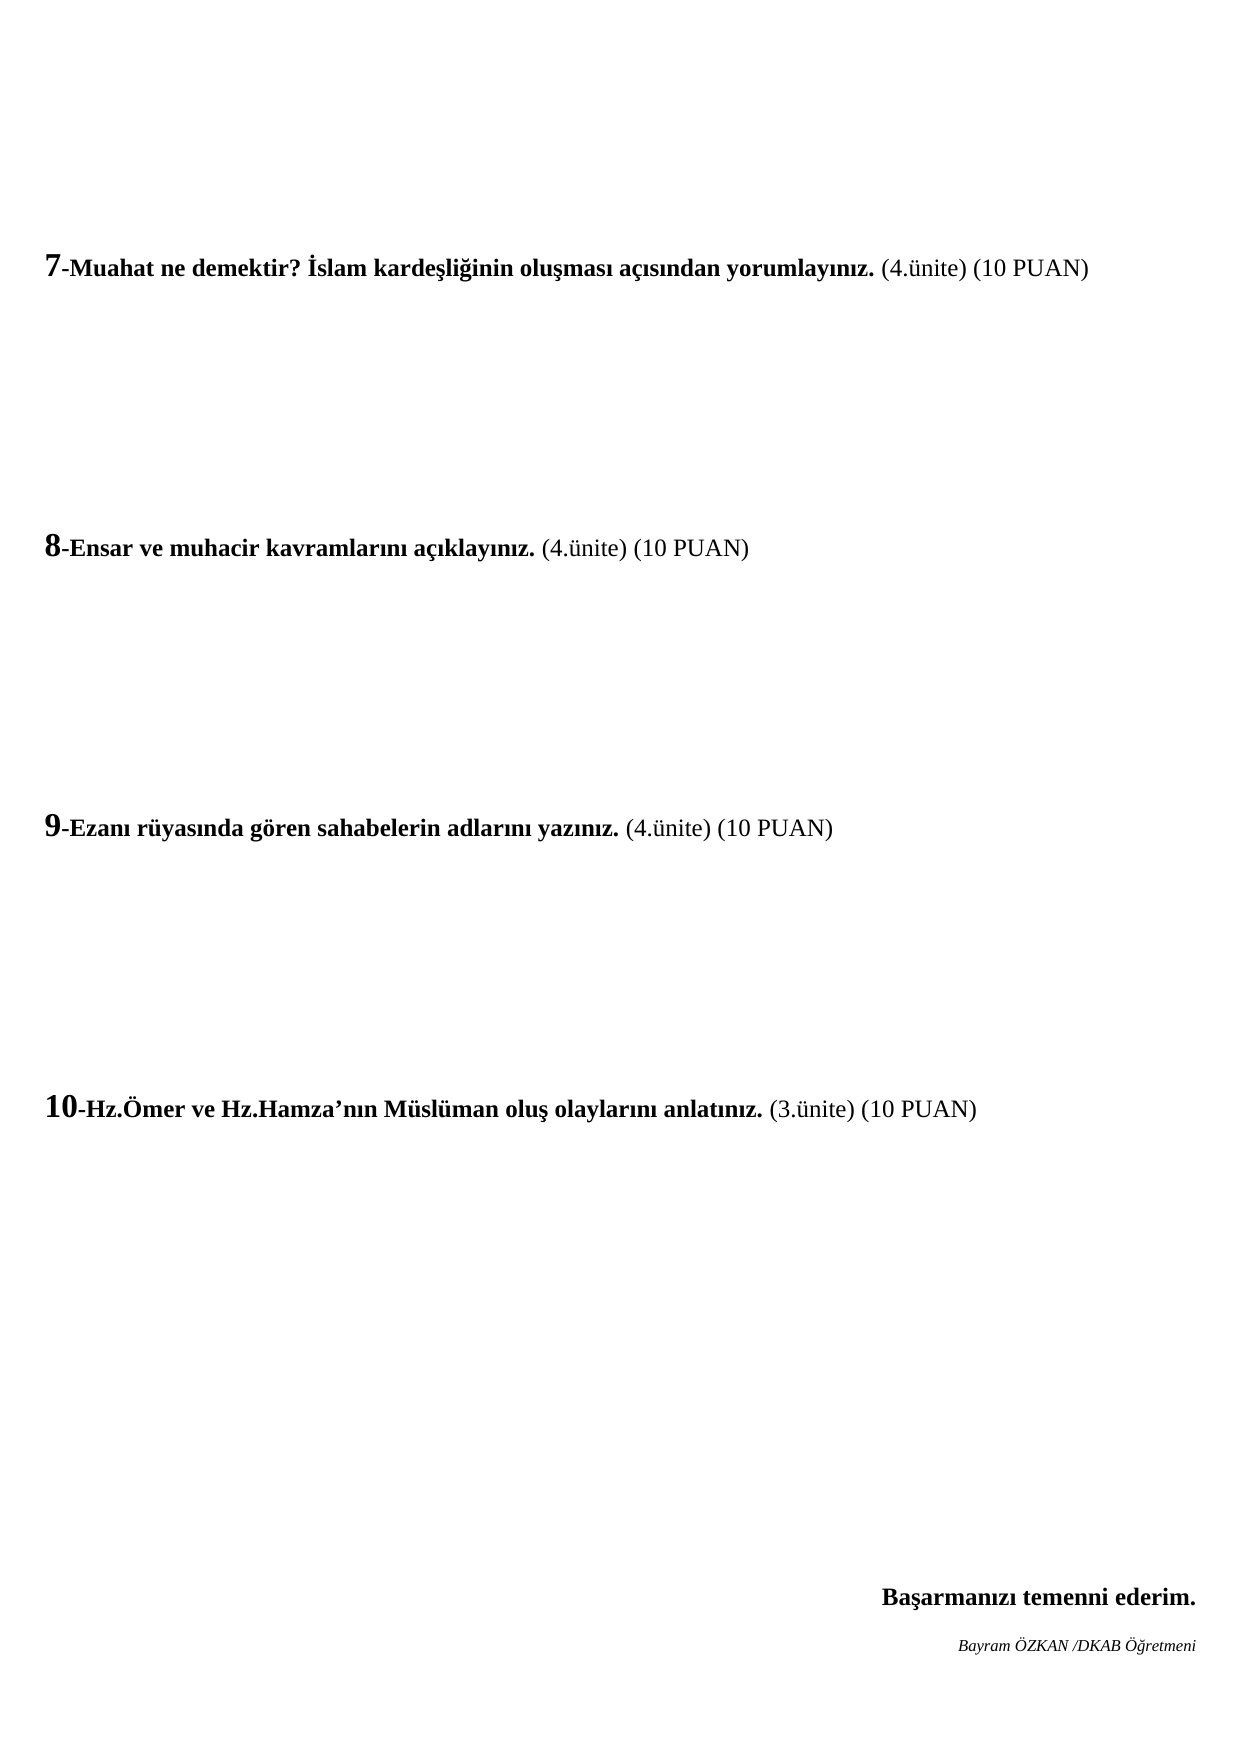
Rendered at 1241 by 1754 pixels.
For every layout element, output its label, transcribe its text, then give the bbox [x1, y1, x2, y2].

text Başarmanızı temenni ederim. [44, 1582, 1196, 1610]
text 10-Hz.Ömer ve Hz.Hamza’nın Müslüman oluş olaylarını anlatınız. (3.ünite) (10 PUAN) [44, 1086, 1196, 1124]
text 8-Ensar ve muhacir kavramlarını açıklayınız. (4.ünite) (10 PUAN) [44, 525, 1196, 564]
text 7-Muahat ne demektir? İslam kardeşliğinin oluşması açısından yorumlayınız. (4.ünite) (10 PUAN) [44, 245, 1196, 283]
text 9-Ezanı rüyasında gören sahabelerin adlarını yazınız. (4.ünite) (10 PUAN) [44, 806, 1196, 844]
text Bayram ÖZKAN /DKAB Öğretmeni [44, 1636, 1196, 1655]
